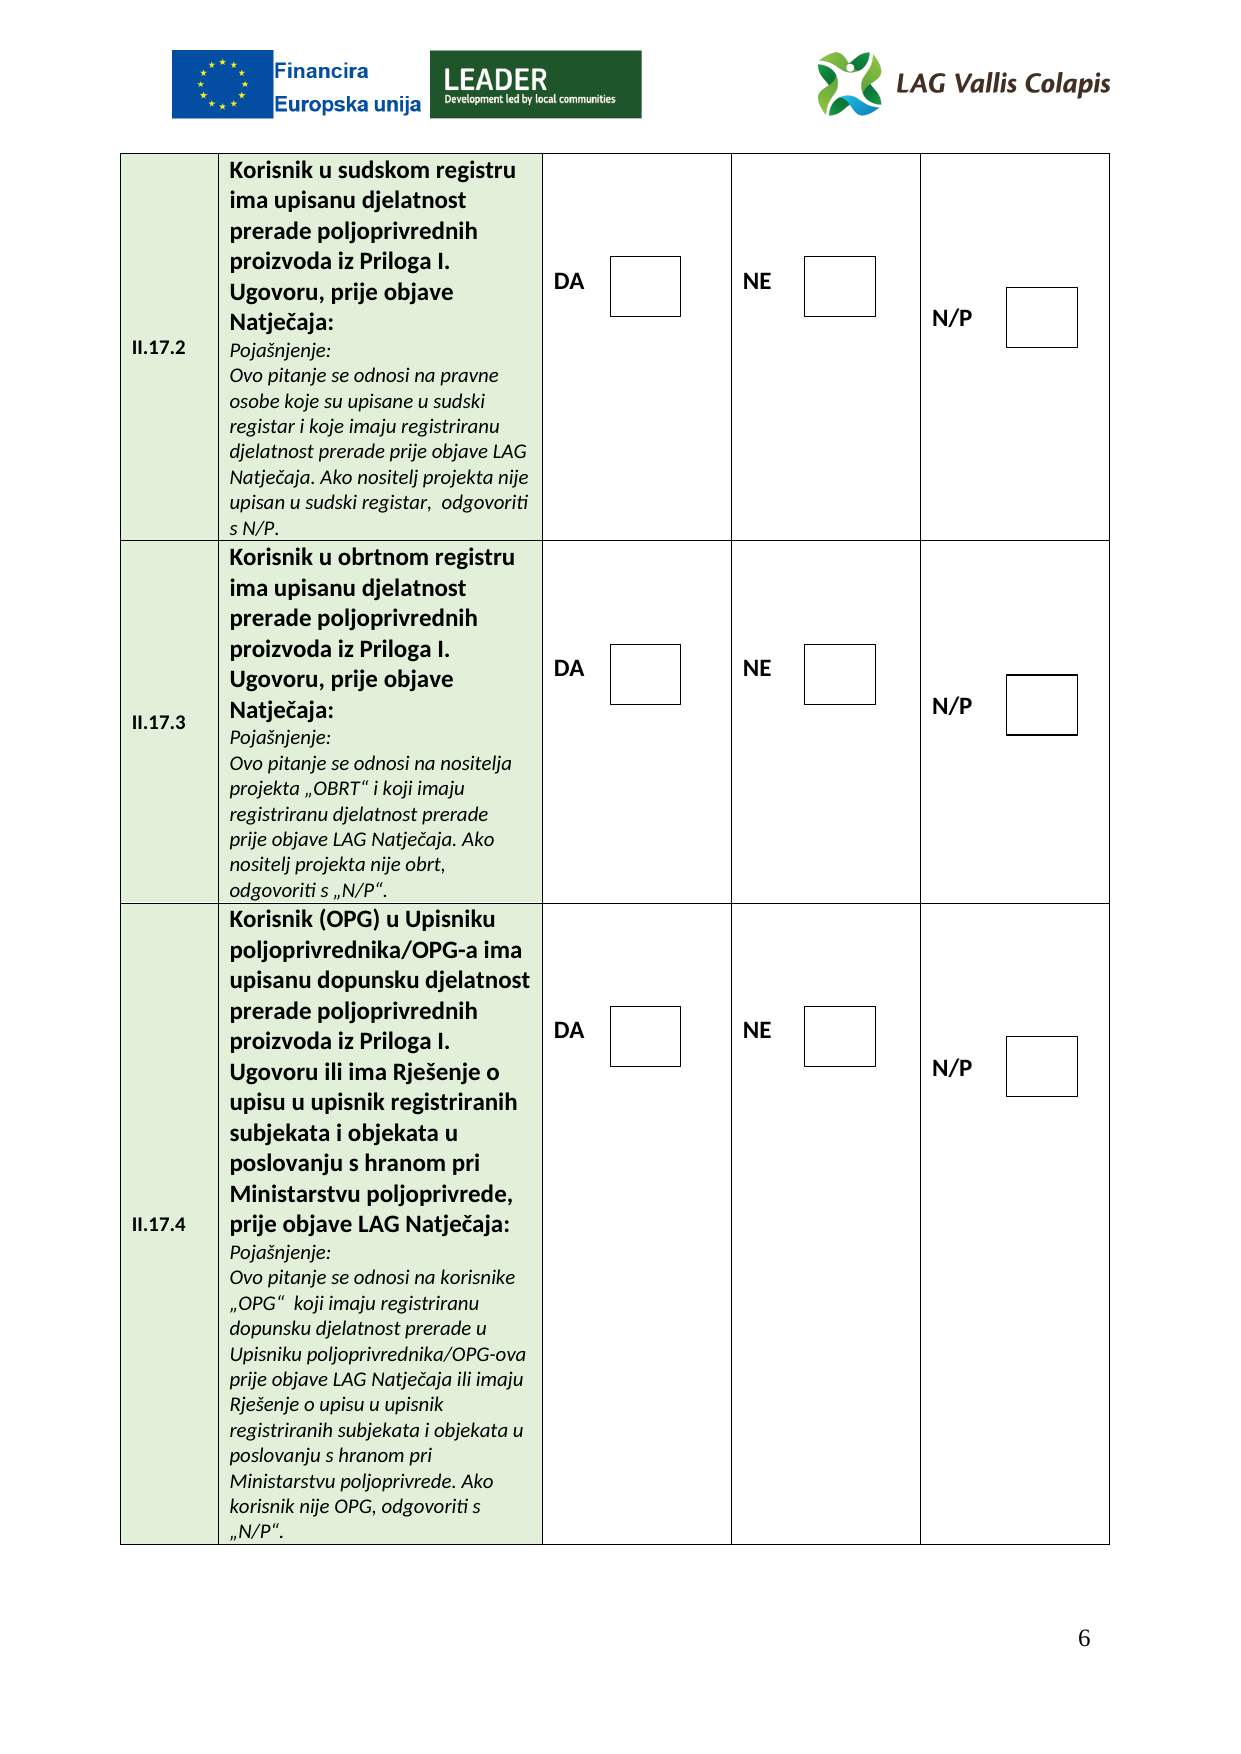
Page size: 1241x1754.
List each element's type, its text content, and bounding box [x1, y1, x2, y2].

table_cell Korisnik u sudskom registru ima upisanu djelatnost prerade poljoprivrednih proizvoda iz Priloga I. Ugovoru, prije objave Natječaja: Pojašnjenje: Ovo pitanje se odnosi na pravne osobe koje su upisane u sudski registar i koje imaju registriranu djelatnost prerade prije objave LAG Natječaja. Ako nositelj projekta nije upisan u sudski registar, odgovoriti s N/P. [219, 154, 542, 540]
table_cell DA [543, 541, 731, 902]
table_cell II.17.3 [121, 541, 218, 902]
table_cell II.17.4 [121, 904, 218, 1544]
table_cell DA [543, 904, 731, 1544]
table_cell N/P [921, 541, 1109, 902]
table_cell NE [732, 154, 920, 540]
table_cell DA [543, 154, 731, 540]
picture [161, 44, 646, 124]
table_cell N/P [921, 154, 1109, 540]
table_cell Korisnik u obrtnom registru ima upisanu djelatnost prerade poljoprivrednih proizvoda iz Priloga I. Ugovoru, prije objave Natječaja: Pojašnjenje: Ovo pitanje se odnosi na nositelja projekta „OBRT“ i koji imaju registriranu djelatnost prerade prije objave LAG Natječaja. Ako nositelj projekta nije obrt, odgovoriti s „N/P“. [219, 541, 542, 902]
table_cell II.17.2 [121, 154, 218, 540]
table_cell N/P [921, 904, 1109, 1544]
picture [814, 44, 1114, 124]
table_cell NE [732, 904, 920, 1544]
table_cell NE [732, 541, 920, 902]
table_cell Korisnik (OPG) u Upisniku poljoprivrednika/OPG-a ima upisanu dopunsku djelatnost prerade poljoprivrednih proizvoda iz Priloga I. Ugovoru ili ima Rješenje o upisu u upisnik registriranih subjekata i objekata u poslovanju s hranom pri Ministarstvu poljoprivrede, prije objave LAG Natječaja: Pojašnjenje: Ovo pitanje se odnosi na korisnike „OPG“ koji imaju registriranu dopunsku djelatnost prerade u Upisniku poljoprivrednika/OPG-ova prije objave LAG Natječaja ili imaju Rješenje o upisu u upisnik registriranih subjekata i objekata u poslovanju s hranom pri Ministarstvu poljoprivrede. Ako korisnik nije OPG, odgovoriti s „N/P“. [219, 904, 542, 1544]
